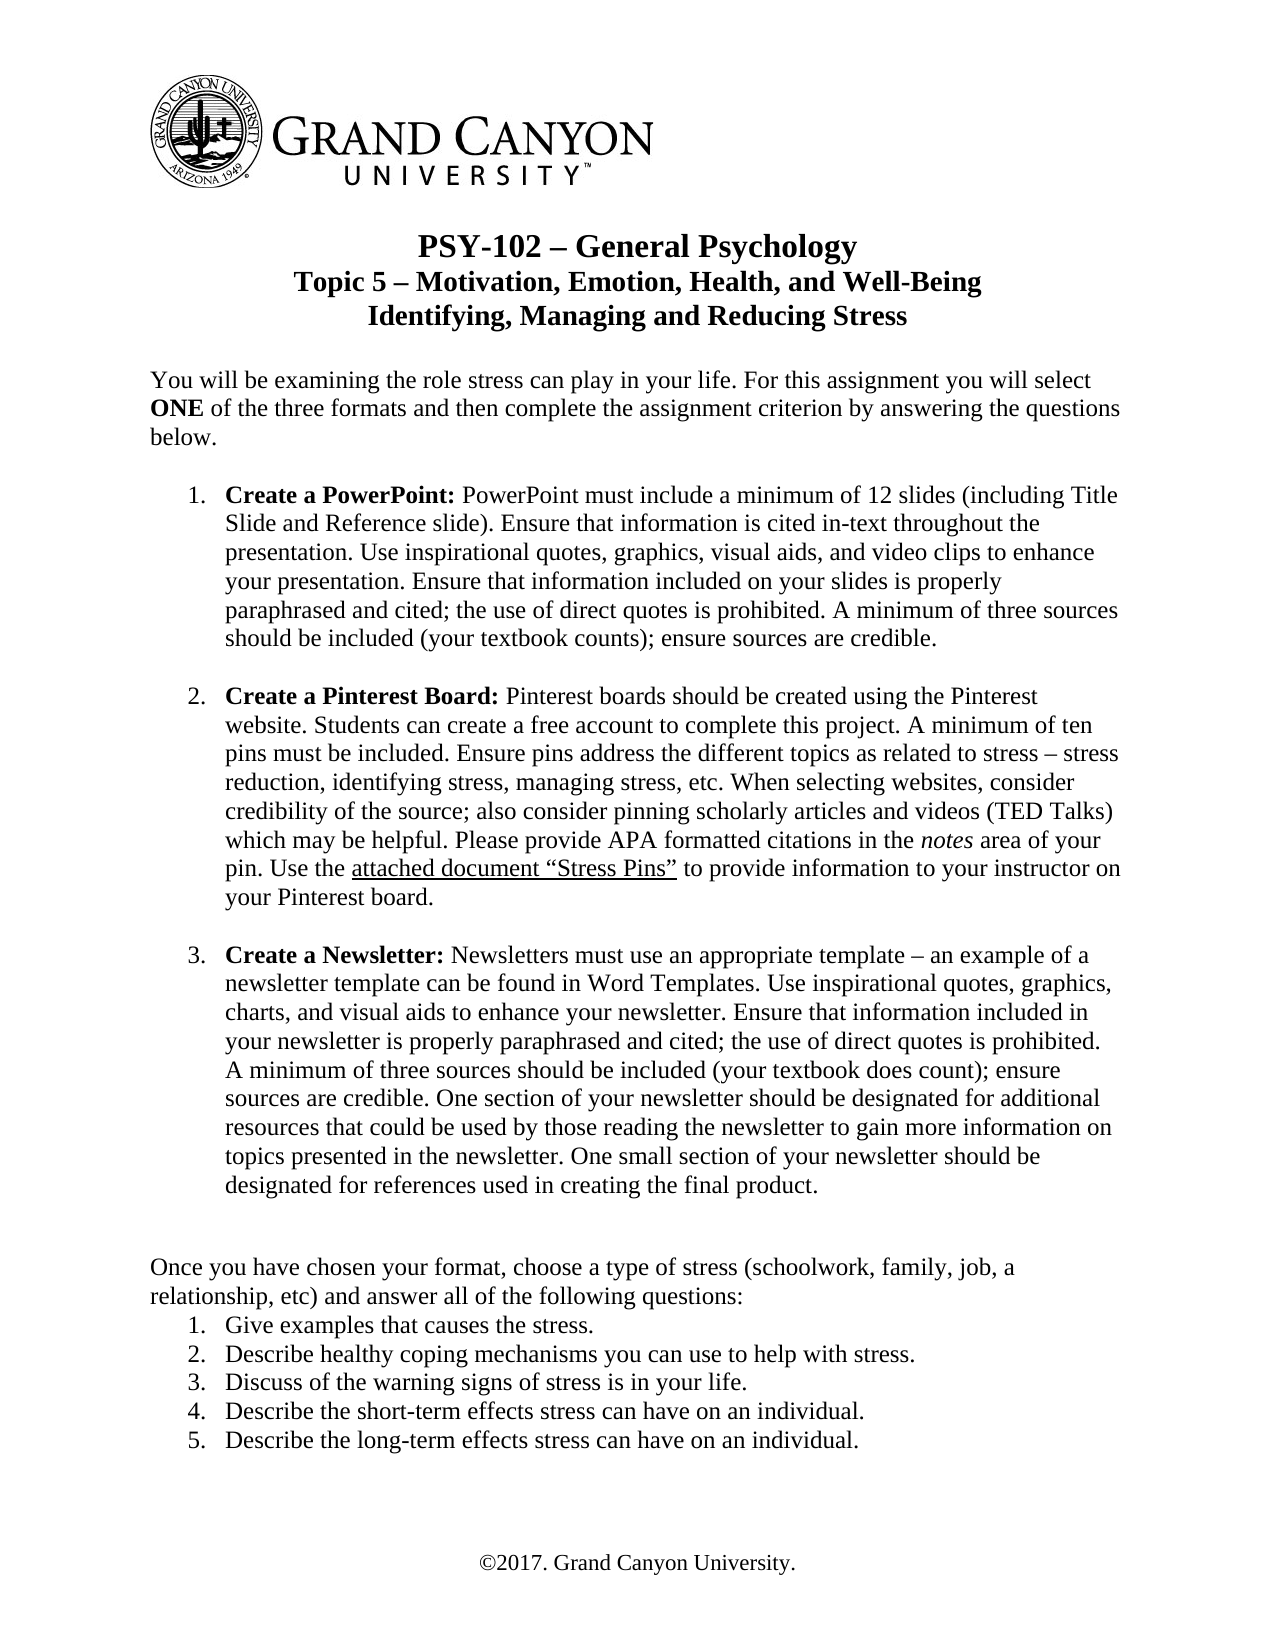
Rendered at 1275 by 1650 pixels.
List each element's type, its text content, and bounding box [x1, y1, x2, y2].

text Topic 5 – Motivation, Emotion, Health, and Well-Being [150, 264, 1125, 298]
list Describe the short-term effects stress can have on an individual. [187, 1396, 1125, 1425]
list Create a PowerPoint: PowerPoint must include a minimum of 12 slides (including Title Slide and Reference slide). Ensure that information is cited in-text throughout the presentation. Use inspirational quotes, graphics, visual aids, and video clips to enhance your presentation. Ensure that information included on your slides is properly paraphrased and cited; the use of direct quotes is prohibited. A minimum of three sources should be included (your textbook counts); ensure sources are credible. [187, 480, 1125, 652]
text Once you have chosen your format, choose a type of stress (schoolwork, family, job, a relationship, etc) and answer all of the following questions: [150, 1252, 1125, 1310]
text PSY-102 – General Psychology [150, 226, 1125, 264]
list Describe the long-term effects stress can have on an individual. [187, 1425, 1125, 1454]
list Describe healthy coping mechanisms you can use to help with stress. [187, 1339, 1125, 1367]
text You will be examining the role stress can play in your life. For this assignment you will select ONE of the three formats and then complete the assignment criterion by answering the questions below. [150, 365, 1125, 451]
list Discuss of the warning signs of stress is in your life. [187, 1367, 1125, 1396]
picture [150, 75, 654, 188]
list Create a Newsletter: Newsletters must use an appropriate template – an example of a newsletter template can be found in Word Templates. Use inspirational quotes, graphics, charts, and visual aids to enhance your newsletter. Ensure that information included in your newsletter is properly paraphrased and cited; the use of direct quotes is prohibited. A minimum of three sources should be included (your textbook does count); ensure sources are credible. One section of your newsletter should be designated for additional resources that could be used by those reading the newsletter to gain more information on topics presented in the newsletter. One small section of your newsletter should be designated for references used in creating the final product. [187, 940, 1125, 1198]
text Identifying, Managing and Reducing Stress [150, 298, 1125, 331]
list Create a Pinterest Board: Pinterest boards should be created using the Pinterest website. Students can create a free account to complete this project. A minimum of ten pins must be included. Ensure pins address the different topics as related to stress – stress reduction, identifying stress, managing stress, etc. When selecting websites, consider credibility of the source; also consider pinning scholarly articles and videos (TED Talks) which may be helpful. Please provide APA formatted citations in the notes area of your pin. Use the attached document “Stress Pins” to provide information to your instructor on your Pinterest board. [187, 681, 1125, 911]
list Give examples that causes the stress. [187, 1310, 1125, 1339]
